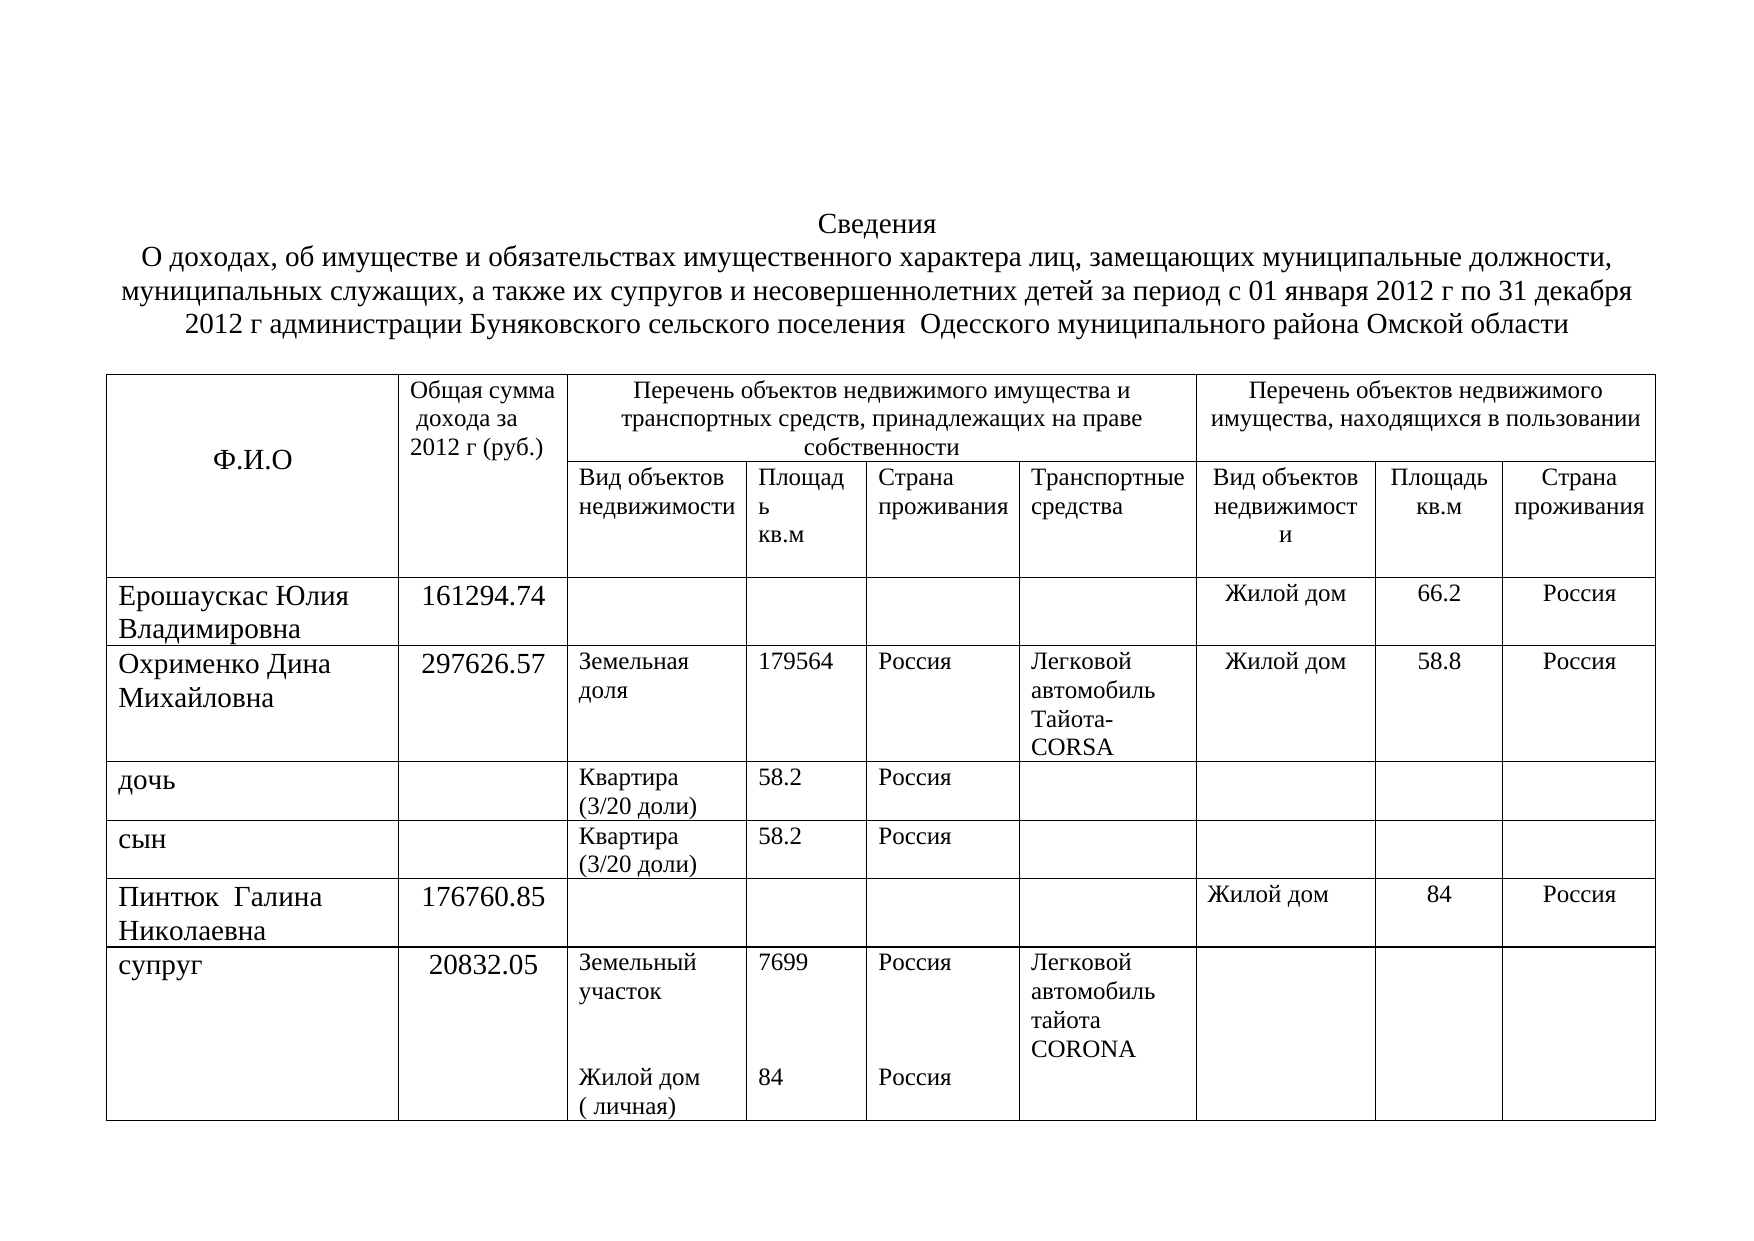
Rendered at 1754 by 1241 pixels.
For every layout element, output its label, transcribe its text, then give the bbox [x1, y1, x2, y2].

table_cell [747, 879, 866, 946]
table_cell [1197, 821, 1375, 878]
table_cell Россия Россия [867, 948, 1019, 1120]
table_cell [399, 821, 567, 878]
table_cell 297626.57 [399, 646, 567, 761]
table_cell дочь [107, 762, 398, 820]
table_cell 179564 [747, 646, 866, 761]
table_header Перечень объектов недвижимого имущества, находящихся в пользовании [1197, 375, 1655, 461]
table_cell [568, 879, 746, 946]
table_cell 161294.74 [399, 578, 567, 645]
table_cell [1020, 879, 1196, 946]
text Сведения [118, 206, 1636, 239]
table_cell Земельная доля [568, 646, 746, 761]
table_cell [1503, 948, 1655, 1120]
table_cell [867, 578, 1019, 645]
table_cell Россия [867, 821, 1019, 878]
table_cell Легковой автомобиль Тайота-CORSA [1020, 646, 1196, 761]
table_cell Пинтюк Галина Николаевна [107, 879, 398, 946]
table_cell Охрименко Дина Михайловна [107, 646, 398, 761]
table_cell сын [107, 821, 398, 878]
table_cell Россия [867, 646, 1019, 761]
table_cell Россия [1503, 646, 1655, 761]
table_cell [1020, 821, 1196, 878]
table_cell 58.2 [747, 821, 866, 878]
table_cell 20832.05 [399, 948, 567, 1120]
table_cell [1503, 821, 1655, 878]
table_cell 58.2 [747, 762, 866, 820]
table_cell Площадь кв.м [1376, 462, 1502, 577]
table_cell [1020, 762, 1196, 820]
table_cell 7699 84 [747, 948, 866, 1120]
table_cell 58.8 [1376, 646, 1502, 761]
table_cell [1376, 821, 1502, 878]
table_cell Жилой дом [1197, 879, 1375, 946]
table_cell [1503, 762, 1655, 820]
table_cell супруг [107, 948, 398, 1120]
table_cell Россия [867, 762, 1019, 820]
table_cell Земельный участок Жилой дом ( личная) [568, 948, 746, 1120]
table_cell Легковой автомобиль тайота CORONA [1020, 948, 1196, 1120]
table_cell [568, 578, 746, 645]
table_cell Жилой дом [1197, 646, 1375, 761]
table_cell Страна проживания [867, 462, 1019, 577]
table_cell 66.2 [1376, 578, 1502, 645]
table_cell Вид объектов недвижимости [1197, 462, 1375, 577]
table_cell Россия [1503, 578, 1655, 645]
table_cell [1197, 948, 1375, 1120]
table_cell Квартира (3/20 доли) [568, 762, 746, 820]
table_cell Страна проживания [1503, 462, 1655, 577]
table_cell Квартира (3/20 доли) [568, 821, 746, 878]
text О доходах, об имуществе и обязательствах имущественного характера лиц, замещающих муниципальные должности, муниципальных служащих, а также их супругов и несовершеннолетних детей за период с 01 января 2012 г по 31 декабря 2012 г администрации Буняковского сельского поселения Одесского муниципального района Омской области [118, 239, 1636, 340]
table_cell [867, 879, 1019, 946]
table_cell [1197, 762, 1375, 820]
table_header Общая сумма дохода за 2012 г (руб.) [399, 375, 567, 577]
table_header Ф.И.О [107, 375, 398, 577]
table_cell Вид объектов недвижимости [568, 462, 746, 577]
table_cell Площадь кв.м [747, 462, 866, 577]
table_cell 176760.85 [399, 879, 567, 946]
table_header Перечень объектов недвижимого имущества и транспортных средств, принадлежащих на праве собственности [568, 375, 1196, 461]
table_cell Россия [1503, 879, 1655, 946]
table_cell Ерошаускас Юлия Владимировна [107, 578, 398, 645]
table_cell 84 [1376, 879, 1502, 946]
table_cell [1376, 762, 1502, 820]
table_cell [399, 762, 567, 820]
table_cell [1020, 578, 1196, 645]
table_cell [1376, 948, 1502, 1120]
table_cell Жилой дом [1197, 578, 1375, 645]
table_cell [747, 578, 866, 645]
table_cell Транспортные средства [1020, 462, 1196, 577]
